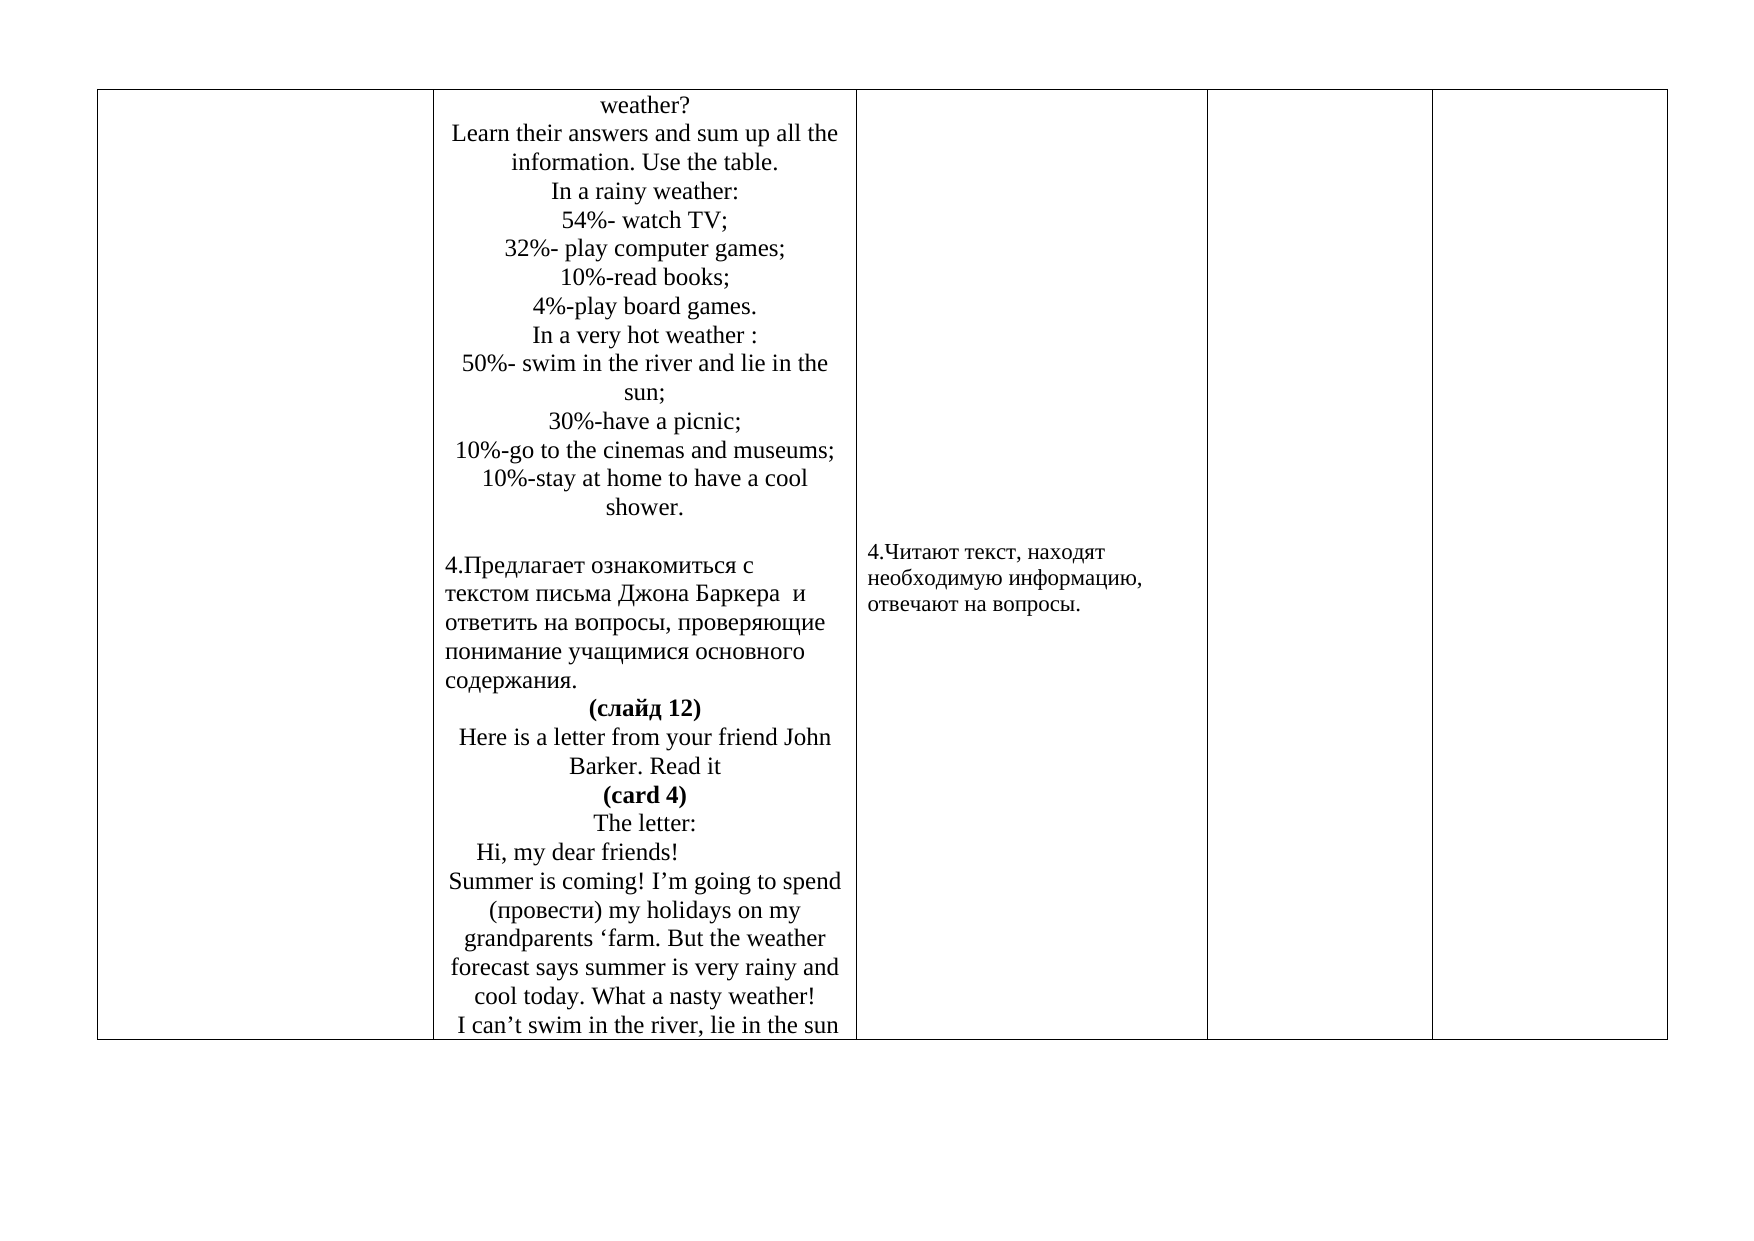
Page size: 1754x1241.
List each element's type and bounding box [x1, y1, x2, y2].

table_cell [857, 90, 1207, 1038]
table_cell [1208, 90, 1432, 1038]
table_cell [434, 90, 856, 1038]
table_cell [98, 90, 433, 1038]
table_cell [1433, 90, 1667, 1038]
